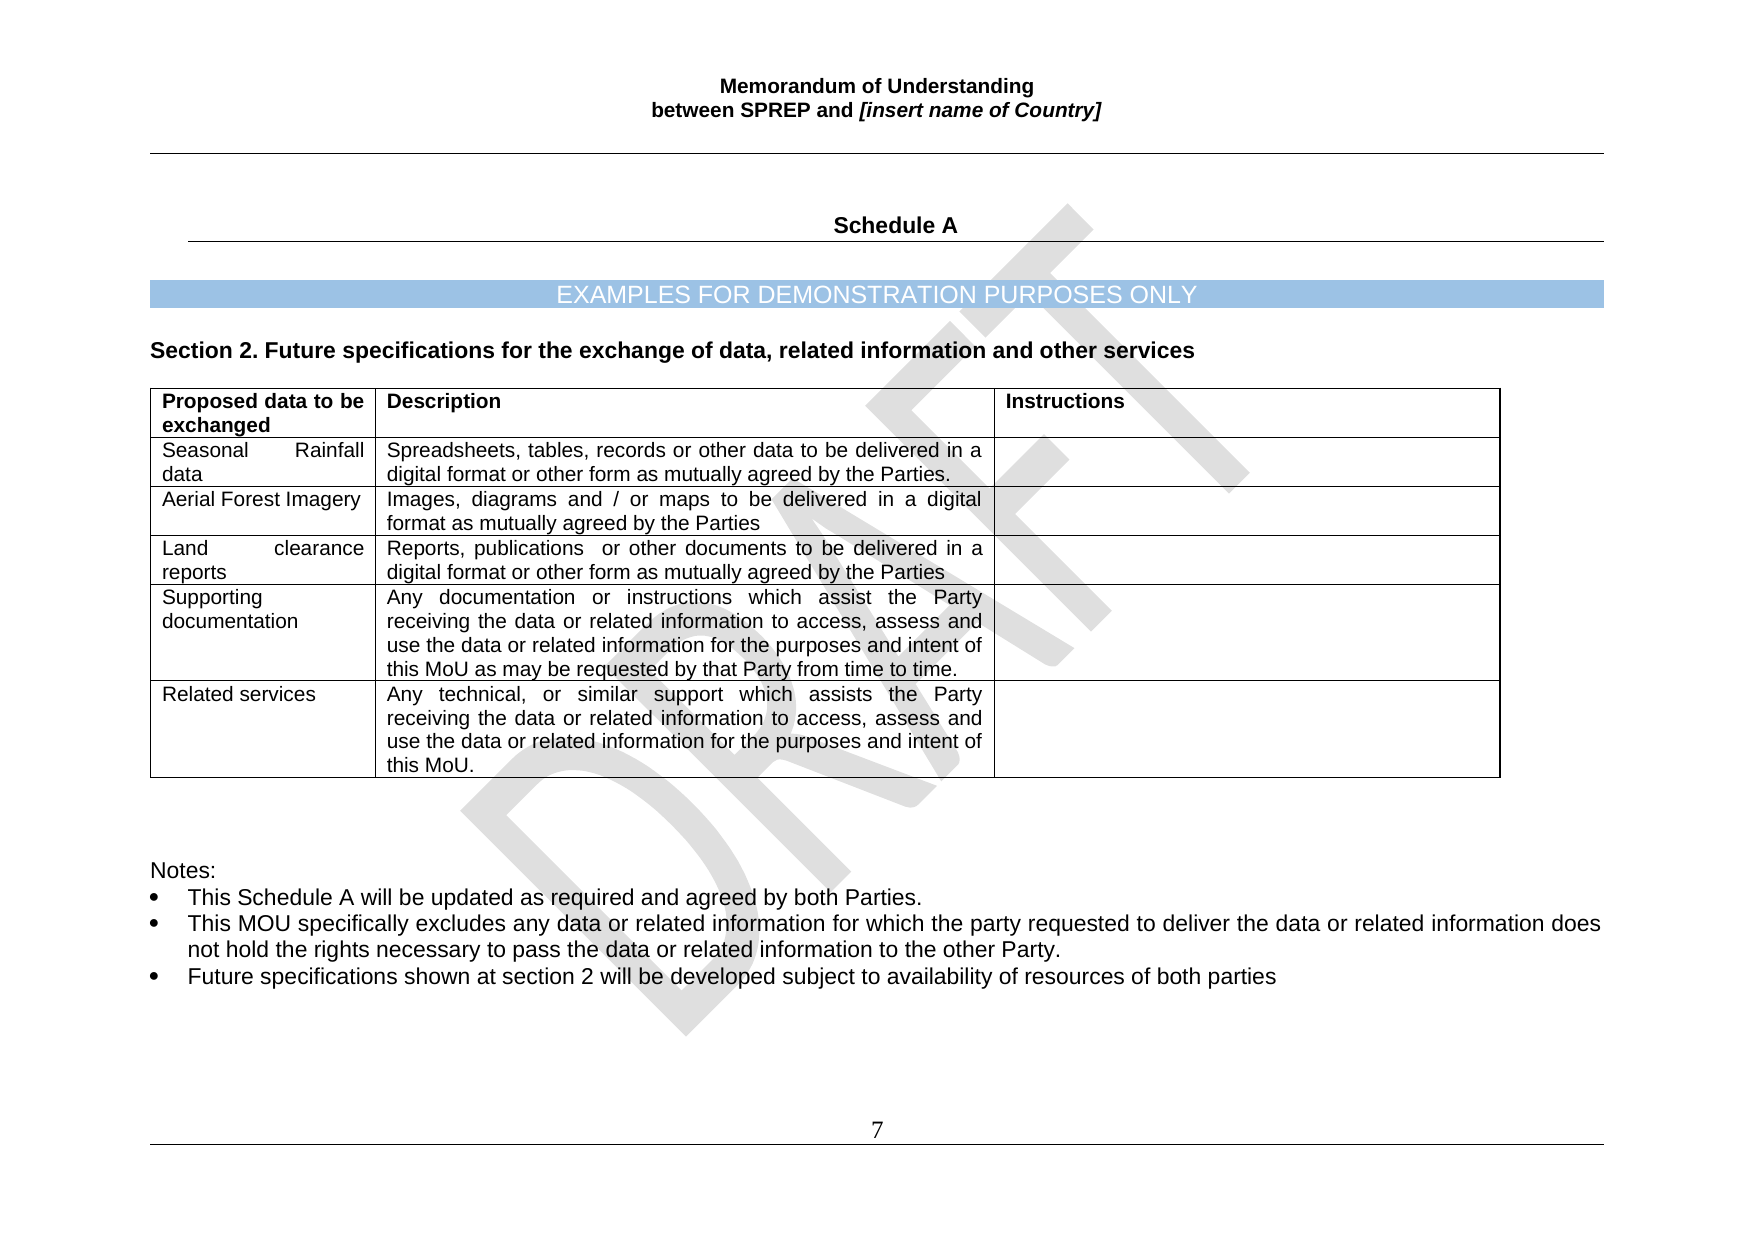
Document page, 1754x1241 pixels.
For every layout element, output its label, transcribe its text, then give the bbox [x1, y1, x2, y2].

table_cell Any documentation or instructions which assist the Party receiving the data or related information to access, assess and use the data or related information for the purposes and intent of this MoU as may be requested by that Party from time to time. [376, 585, 994, 680]
table_cell [995, 681, 1499, 777]
list This Schedule A will be updated as required and agreed by both Parties. [150, 884, 1604, 910]
table_cell Aerial Forest Imagery [151, 487, 375, 534]
list Future specifications shown at section 2 will be developed subject to availability of resources of both parties [150, 963, 1604, 989]
table_cell Related services [151, 681, 375, 777]
table_header Proposed data to be exchanged [151, 389, 375, 437]
table_cell [995, 487, 1499, 534]
list This MOU specifically excludes any data or related information for which the party requested to deliver the data or related information does not hold the rights necessary to pass the data or related information to the other Party. [150, 910, 1604, 963]
table_cell [995, 438, 1499, 486]
table_header Instructions [995, 389, 1499, 437]
table_cell Supporting documentation [151, 585, 375, 680]
table_cell Land clearance reports [151, 536, 375, 583]
table_cell Any technical, or similar support which assists the Party receiving the data or related information to access, assess and use the data or related information for the purposes and intent of this MoU. [376, 681, 994, 777]
table_cell [995, 585, 1499, 680]
table_cell Spreadsheets, tables, records or other data to be delivered in a digital format or other form as mutually agreed by the Parties. [376, 438, 994, 486]
text EXAMPLES FOR DEMONSTRATION PURPOSES ONLY [150, 280, 1604, 308]
table_cell Seasonal Rainfall data [151, 438, 375, 486]
table_cell [995, 536, 1499, 583]
text Section 2. Future specifications for the exchange of data, related information and other services [150, 337, 1604, 364]
table_header Description [376, 389, 994, 437]
table_cell Images, diagrams and / or maps to be delivered in a digital format as mutually agreed by the Parties [376, 487, 994, 534]
subtitle Schedule A [187, 212, 1604, 242]
text Notes: [150, 857, 1604, 884]
table_cell Reports, publications or other documents to be delivered in a digital format or other form as mutually agreed by the Parties [376, 536, 994, 583]
